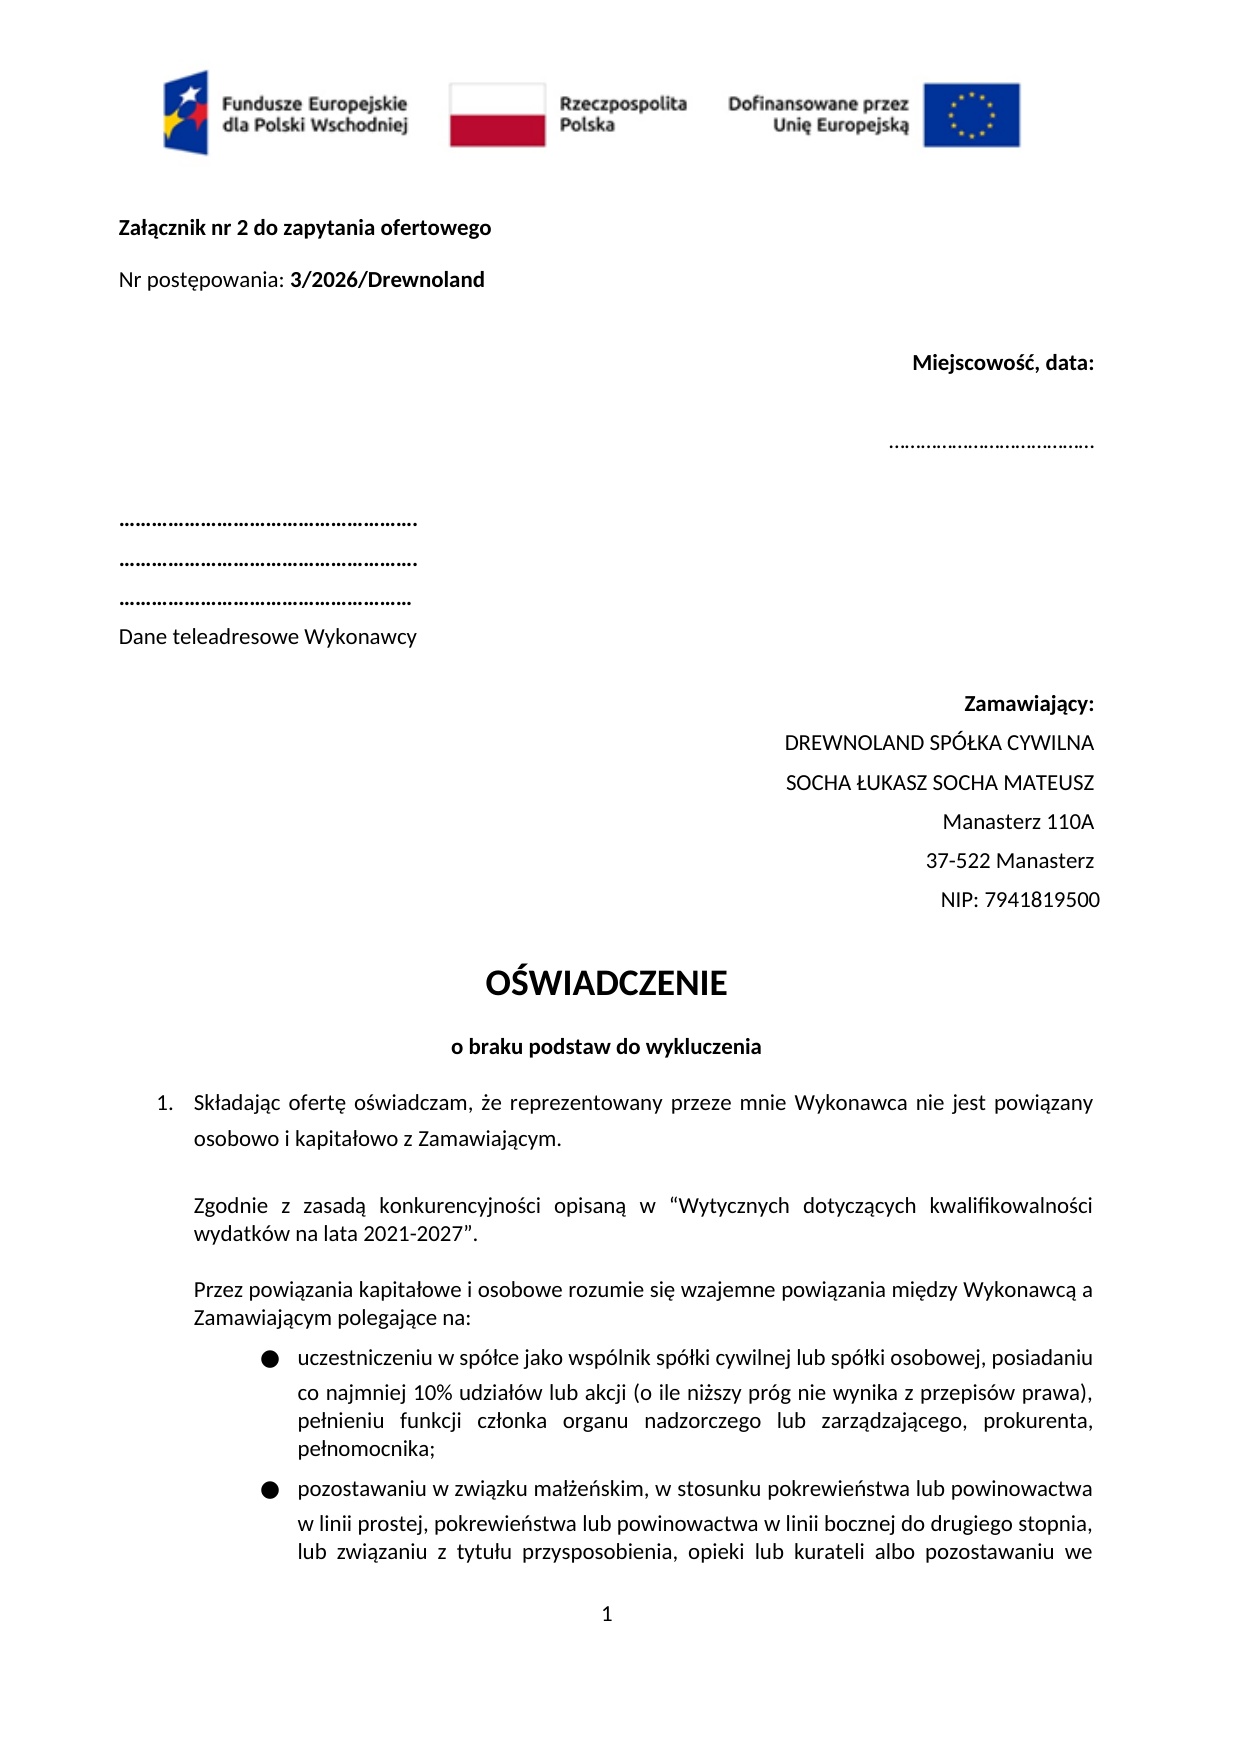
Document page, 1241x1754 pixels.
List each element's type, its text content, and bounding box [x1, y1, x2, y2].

text NIP: 7941819500 [119, 885, 1100, 913]
text Załącznik nr 2 do zapytania ofertowego [119, 213, 1094, 241]
text Przez powiązania kapitałowe i osobowe rozumie się wzajemne powiązania między Wykonawcą a Zamawiającym polegające na: [194, 1275, 1094, 1331]
text ………………………………… [119, 426, 1094, 454]
text Miejscowość, data: [119, 348, 1094, 376]
text DREWNOLAND SPÓŁKA CYWILNA [119, 728, 1094, 756]
text 37-522 Manasterz [119, 846, 1094, 874]
text ………………………………………………. [119, 544, 1094, 572]
picture [142, 53, 1072, 188]
list Składając ofertę oświadczam, że reprezentowany przeze mnie Wykonawca nie jest powiązany osobowo i kapitałowo z Zamawiającym. [156, 1088, 1094, 1152]
text OŚWIADCZENIE [119, 959, 1094, 1005]
text Manasterz 110A [119, 807, 1094, 835]
text o braku podstaw do wykluczenia [119, 1032, 1094, 1061]
text Dane teleadresowe Wykonawcy [119, 622, 1094, 650]
text Zgodnie z zasadą konkurencyjności opisaną w “Wytycznych dotyczących kwalifikowalności wydatków na lata 2021-2027”. [194, 1191, 1094, 1247]
text Nr postępowania: 3/2026/Drewnoland [119, 269, 1094, 292]
text SOCHA ŁUKASZ SOCHA MATEUSZ [119, 768, 1094, 796]
list uczestniczeniu w spółce jako wspólnik spółki cywilnej lub spółki osobowej, posiadaniu co najmniej 10% udziałów lub akcji (o ile niższy próg nie wynika z przepisów prawa), pełnieniu funkcji członka organu nadzorczego lub zarządzającego, prokurenta, pełnomocnika; [260, 1331, 1094, 1462]
text ………………………………………………. [119, 504, 1094, 533]
text Zamawiający: [119, 689, 1094, 717]
text ……………………………………………… [119, 583, 1094, 611]
